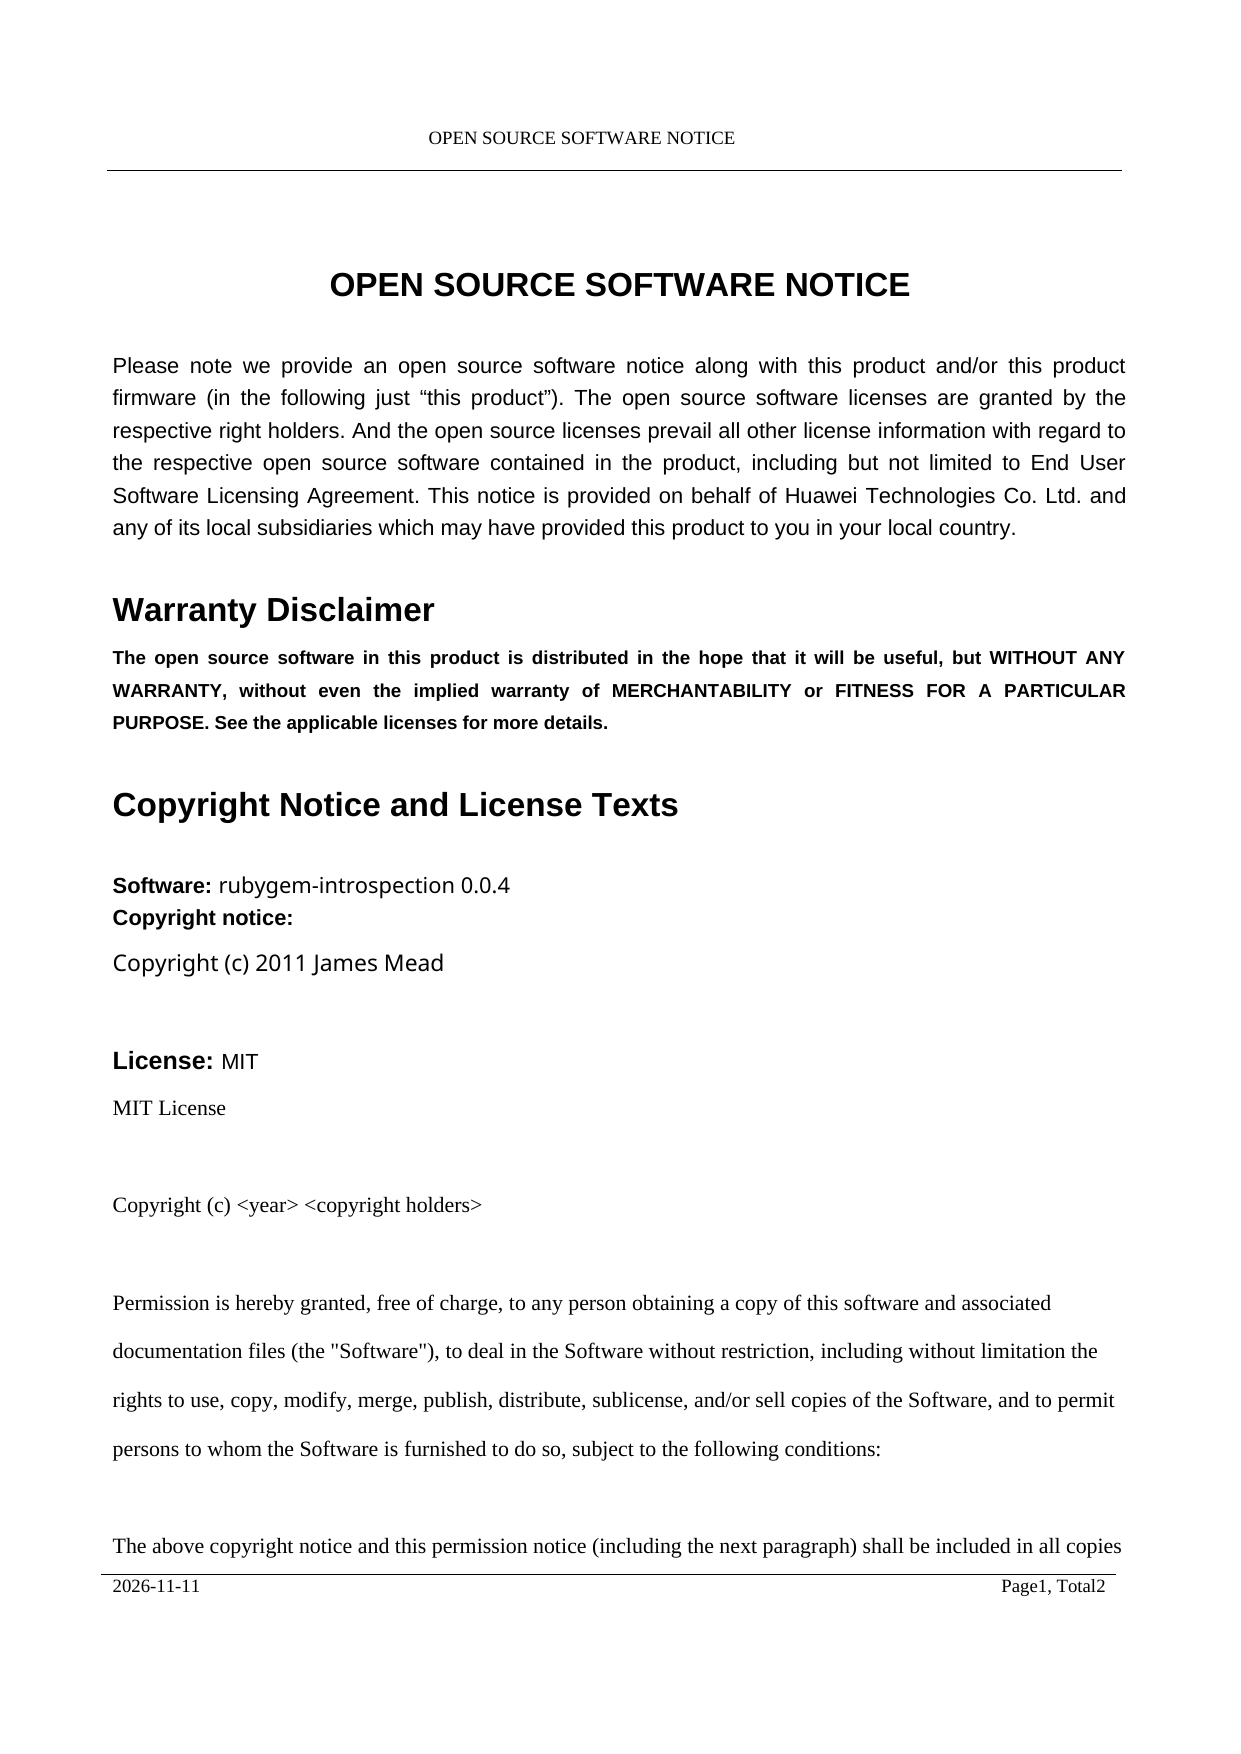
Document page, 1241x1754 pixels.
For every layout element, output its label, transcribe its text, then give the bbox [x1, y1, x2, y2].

text Software: rubygem-introspection 0.0.4 [112, 869, 1128, 901]
text Copyright Notice and License Texts [112, 771, 1128, 836]
text License: MIT [112, 1044, 1128, 1077]
text OPEN SOURCE SOFTWARE NOTICE [112, 251, 1128, 316]
text Warranty Disclaimer [112, 576, 1128, 641]
text Copyright notice: [112, 901, 1128, 934]
text The open source software in this product is distributed in the hope that it will be useful, but WITHOUT ANY WARRANTY, without even the implied warranty of MERCHANTABILITY or FITNESS FOR A PARTICULAR PURPOSE. See the applicable licenses for more details. [112, 641, 1128, 739]
text Please note we provide an open source software notice along with this product and/or this product firmware (in the following just “this product”). The open source software licenses are granted by the respective right holders. And the open source licenses prevail all other license information with regard to the respective open source software contained in the product, including but not limited to End User Software Licensing Agreement. This notice is provided on behalf of Huawei Technologies Co. Ltd. and any of its local subsidiaries which may have provided this product to you in your local country. [112, 349, 1128, 544]
text Copyright (c) 2011 James Mead [112, 947, 1128, 1028]
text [112, 1091, 1128, 1562]
